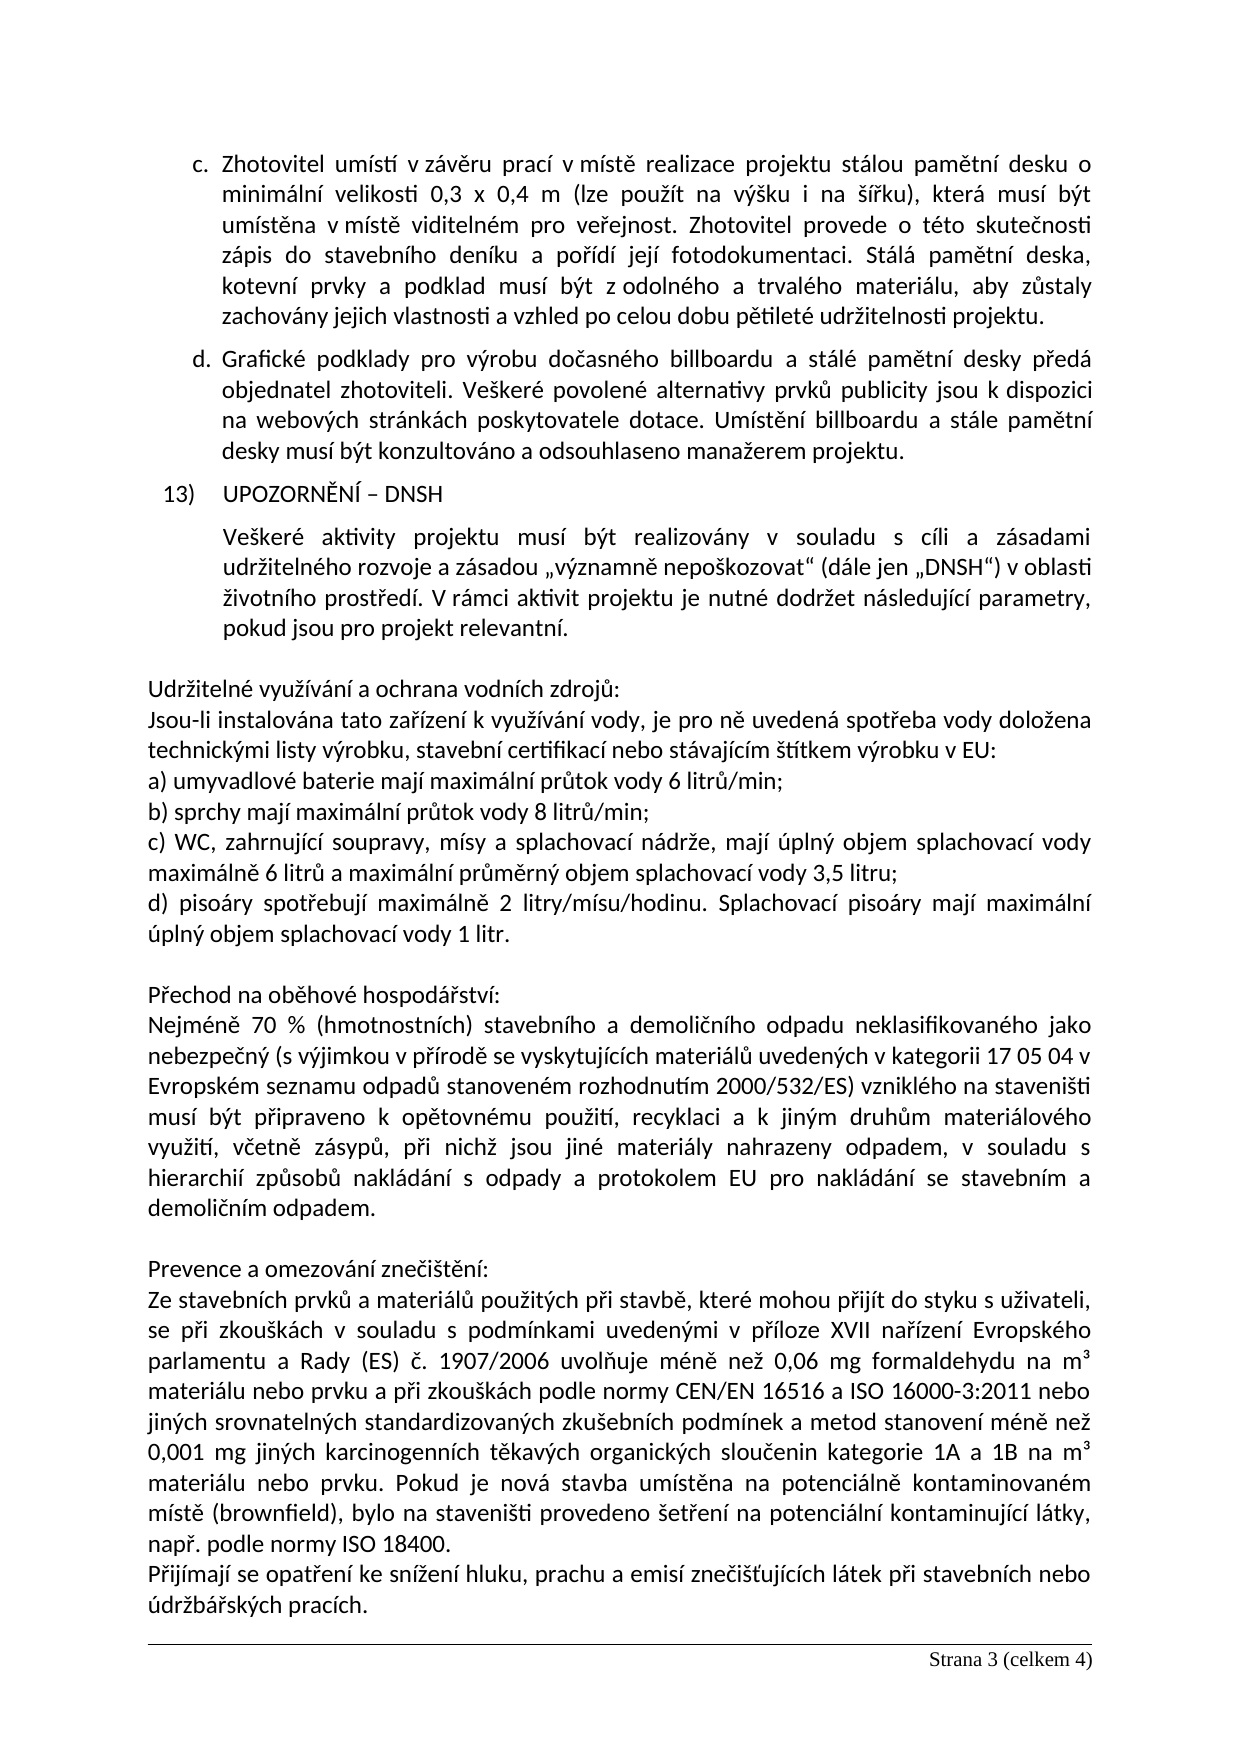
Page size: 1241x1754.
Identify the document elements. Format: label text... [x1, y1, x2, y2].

list Grafické podklady pro výrobu dočasného billboardu a stálé pamětní desky předá objednatel zhotoviteli. Veškeré povolené alternativy prvků publicity jsou k dispozici na webových stránkách poskytovatele dotace. Umístění billboardu a stále pamětní desky musí být konzultováno a odsouhlaseno manažerem projektu. [192, 343, 1092, 465]
text Veškeré aktivity projektu musí být realizovány v souladu s cíli a zásadami udržitelného rozvoje a zásadou „významně nepoškozovat“ (dále jen „DNSH“) v oblasti životního prostředí. V rámci aktivit projektu je nutné dodržet následující parametry, pokud jsou pro projekt relevantní. [162, 521, 1092, 643]
text Přijímají se opatření ke snížení hluku, prachu a emisí znečišťujících látek při stavebních nebo údržbářských pracích. [148, 1559, 1092, 1620]
text d) pisoáry spotřebují maximálně 2 litry/mísu/hodinu. Splachovací pisoáry mají maximální úplný objem splachovací vody 1 litr. [148, 887, 1092, 948]
text b) sprchy mají maximální průtok vody 8 litrů/min; [148, 796, 1092, 826]
text c) WC, zahrnující soupravy, mísy a splachovací nádrže, mají úplný objem splachovací vody maximálně 6 litrů a maximální průměrný objem splachovací vody 3,5 litru; [148, 826, 1092, 887]
text a) umyvadlové baterie mají maximální průtok vody 6 litrů/min; [148, 765, 1092, 796]
list UPOZORNĚNÍ – DNSH [162, 478, 1092, 508]
text Prevence a omezování znečištění: [148, 1253, 1092, 1284]
text Udržitelné využívání a ochrana vodních zdrojů: [148, 673, 1092, 704]
text Jsou-li instalována tato zařízení k využívání vody, je pro ně uvedená spotřeba vody doložena technickými listy výrobku, stavební certifikací nebo stávajícím štítkem výrobku v EU: [148, 704, 1092, 765]
list Zhotovitel umístí v závěru prací v místě realizace projektu stálou pamětní desku o minimální velikosti 0,3 x 0,4 m (lze použít na výšku i na šířku), která musí být umístěna v místě viditelném pro veřejnost. Zhotovitel provede o této skutečnosti zápis do stavebního deníku a pořídí její fotodokumentaci. Stálá pamětní deska, kotevní prvky a podklad musí být z odolného a trvalého materiálu, aby zůstaly zachovány jejich vlastnosti a vzhled po celou dobu pětileté udržitelnosti projektu. [192, 148, 1092, 331]
text Přechod na oběhové hospodářství: [148, 979, 1092, 1009]
text Nejméně 70 % (hmotnostních) stavebního a demoličního odpadu neklasifikovaného jako nebezpečný (s výjimkou v přírodě se vyskytujících materiálů uvedených v kategorii 17 05 04 v Evropském seznamu odpadů stanoveném rozhodnutím 2000/532/ES) vzniklého na staveništi musí být připraveno k opětovnému použití, recyklaci a k jiným druhům materiálového využití, včetně zásypů, při nichž jsou jiné materiály nahrazeny odpadem, v souladu s hierarchií způsobů nakládání s odpady a protokolem EU pro nakládání se stavebním a demoličním odpadem. [148, 1009, 1092, 1223]
text Ze stavebních prvků a materiálů použitých při stavbě, které mohou přijít do styku s uživateli, se při zkouškách v souladu s podmínkami uvedenými v příloze XVII nařízení Evropského parlamentu a Rady (ES) č. 1907/2006 uvolňuje méně než 0,06 mg formaldehydu na m³ materiálu nebo prvku a při zkouškách podle normy CEN/EN 16516 a ISO 16000-3:2011 nebo jiných srovnatelných standardizovaných zkušebních podmínek a metod stanovení méně než 0,001 mg jiných karcinogenních těkavých organických sloučenin kategorie 1A a 1B na m³ materiálu nebo prvku. Pokud je nová stavba umístěna na potenciálně kontaminovaném místě (brownfield), bylo na staveništi provedeno šetření na potenciální kontaminující látky, např. podle normy ISO 18400. [148, 1284, 1092, 1559]
